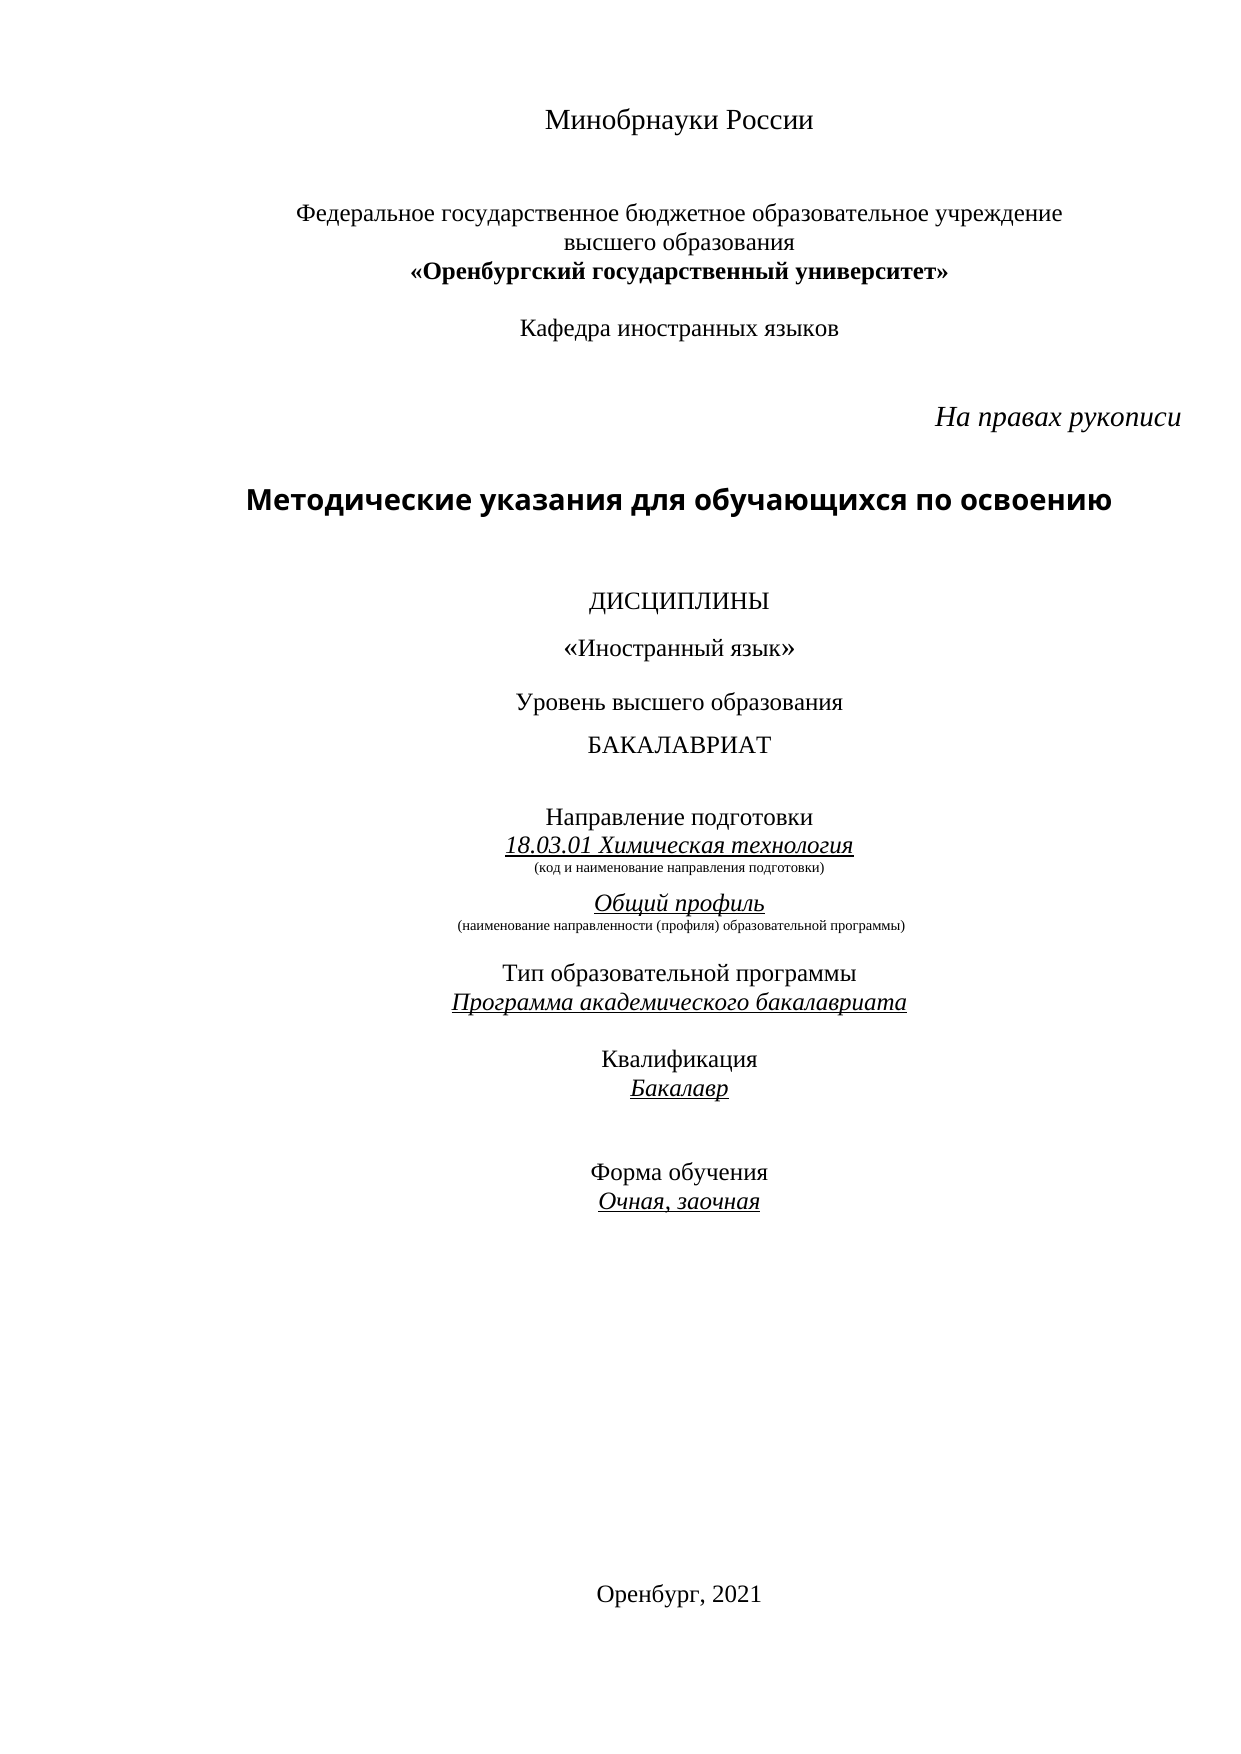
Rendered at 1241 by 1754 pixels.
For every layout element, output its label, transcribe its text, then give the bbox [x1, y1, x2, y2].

text Минобрнауки России [177, 102, 1181, 136]
text Очная, заочная [177, 1186, 1181, 1215]
text «Иностранный язык» [177, 629, 1181, 663]
text Общий профиль [177, 888, 1181, 917]
text На правах рукописи [177, 399, 1181, 433]
text Бакалавр [177, 1073, 1181, 1102]
text Программа академического бакалавриата [177, 987, 1181, 1015]
text Федеральное государственное бюджетное образовательное учреждение [177, 198, 1181, 227]
text «Оренбургский государственный университет» [177, 256, 1181, 284]
text высшего образования [177, 227, 1181, 256]
text Оренбург, 2021 [177, 1579, 1181, 1608]
text Методические указания для обучающихся по освоению [177, 479, 1181, 519]
text БАКАЛАВРИАТ [177, 730, 1181, 758]
text Кафедра иностранных языков [177, 313, 1181, 342]
text Тип образовательной программы [177, 958, 1181, 987]
text ДИСЦИПЛИНЫ [177, 586, 1181, 615]
text (наименование направленности (профиля) образовательной программы) [177, 917, 1181, 945]
text Квалификация [177, 1044, 1181, 1073]
text Уровень высшего образования [177, 687, 1181, 715]
text (код и наименование направления подготовки) [177, 859, 1181, 888]
text Форма обучения [177, 1157, 1181, 1186]
text 18.03.01 Химическая технология [177, 830, 1181, 859]
text Направление подготовки [177, 802, 1181, 830]
